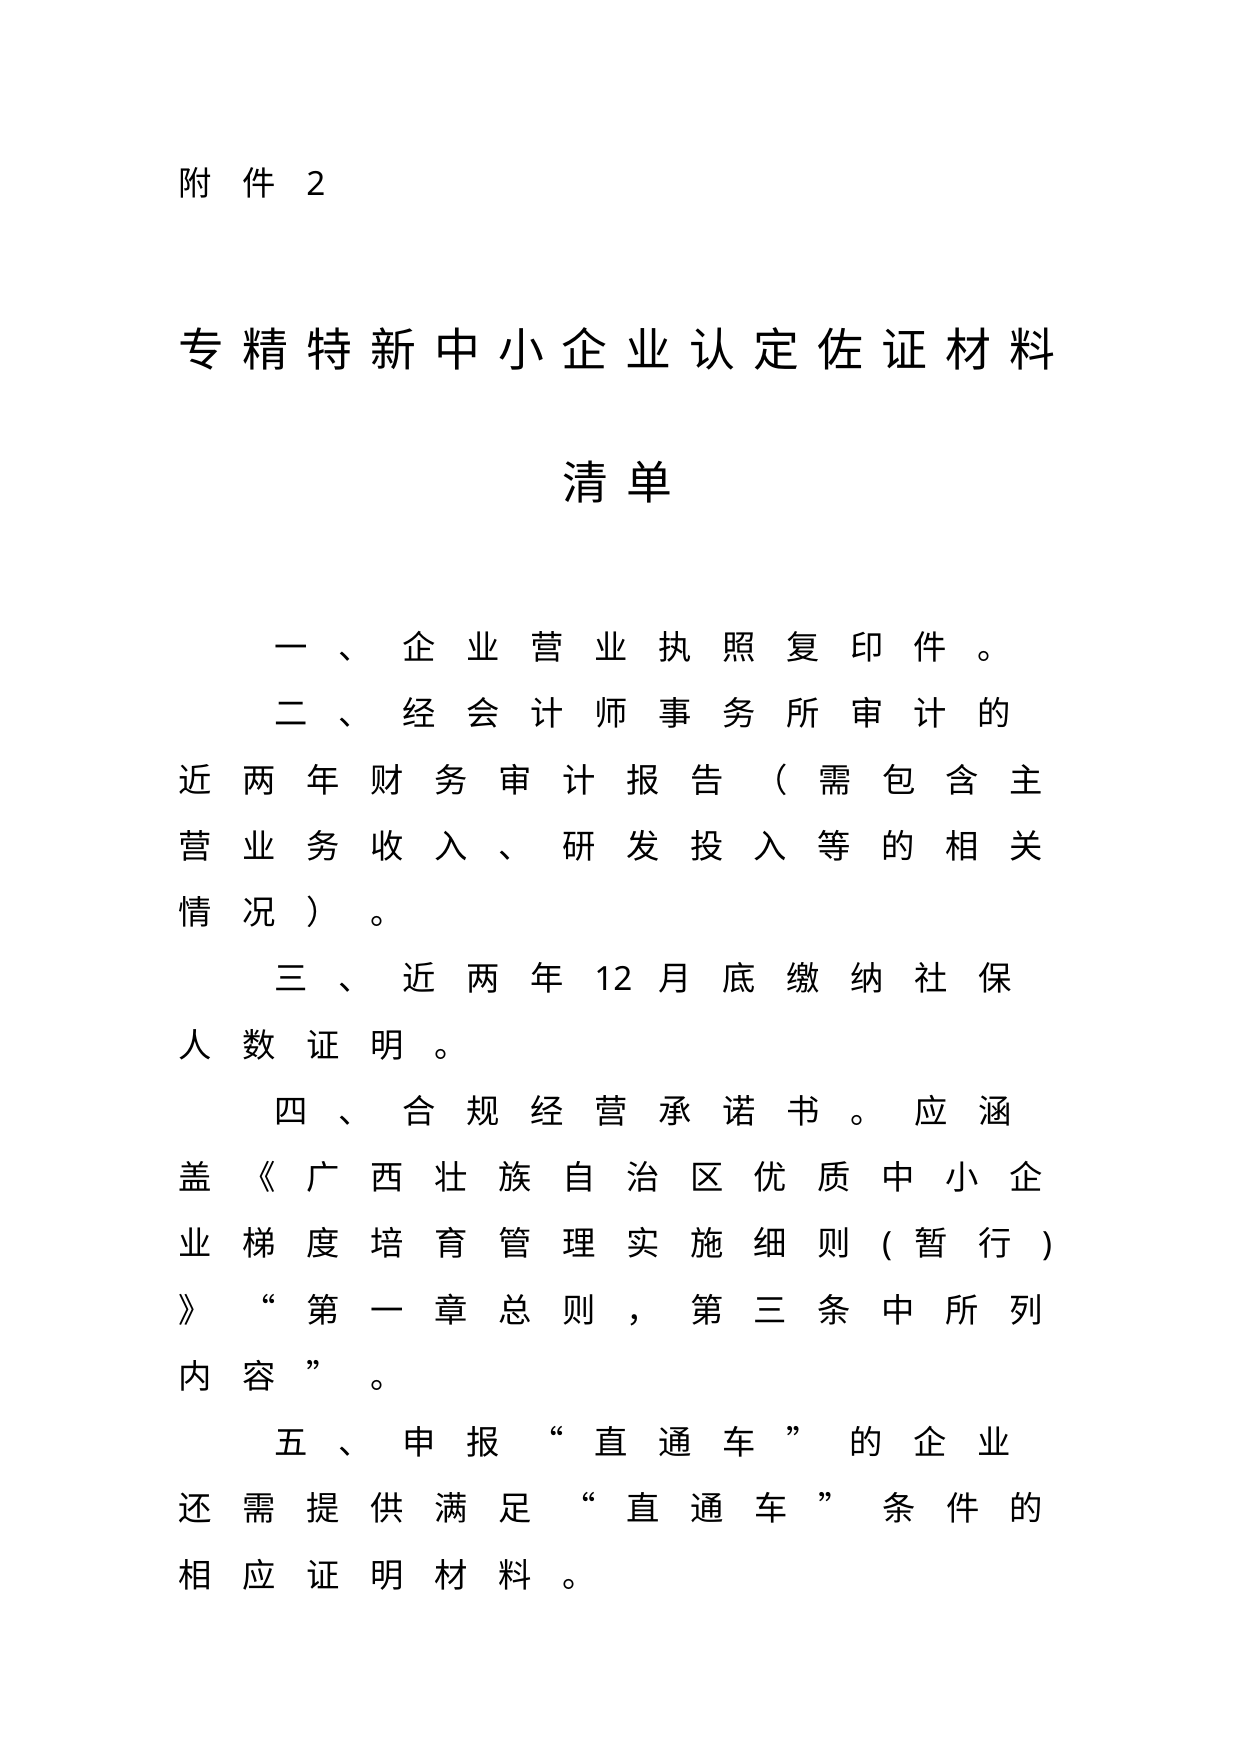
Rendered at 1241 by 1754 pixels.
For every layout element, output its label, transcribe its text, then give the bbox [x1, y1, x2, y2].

text 附件2 [180, 148, 1072, 214]
list 三、近两年12月底缴纳社保人数证明。 [180, 943, 1072, 1076]
list 一、企业营业执照复印件。 [180, 612, 1072, 678]
list 二、经会计师事务所审计的近两年财务审计报告（需包含主营业务收入、研发投入等的相关情况）。 [180, 678, 1072, 943]
list 四、合规经营承诺书。应涵盖《广西壮族自治区优质中小企业梯度培育管理实施细则(暂行)》“第一章总则，第三条中所列内容”。 [180, 1076, 1072, 1407]
list 五、申报“直通车”的企业还需提供满足“直通车”条件的相应证明材料。 [180, 1407, 1072, 1606]
text 专精特新中小企业认定佐证材料清单 [180, 281, 1072, 546]
